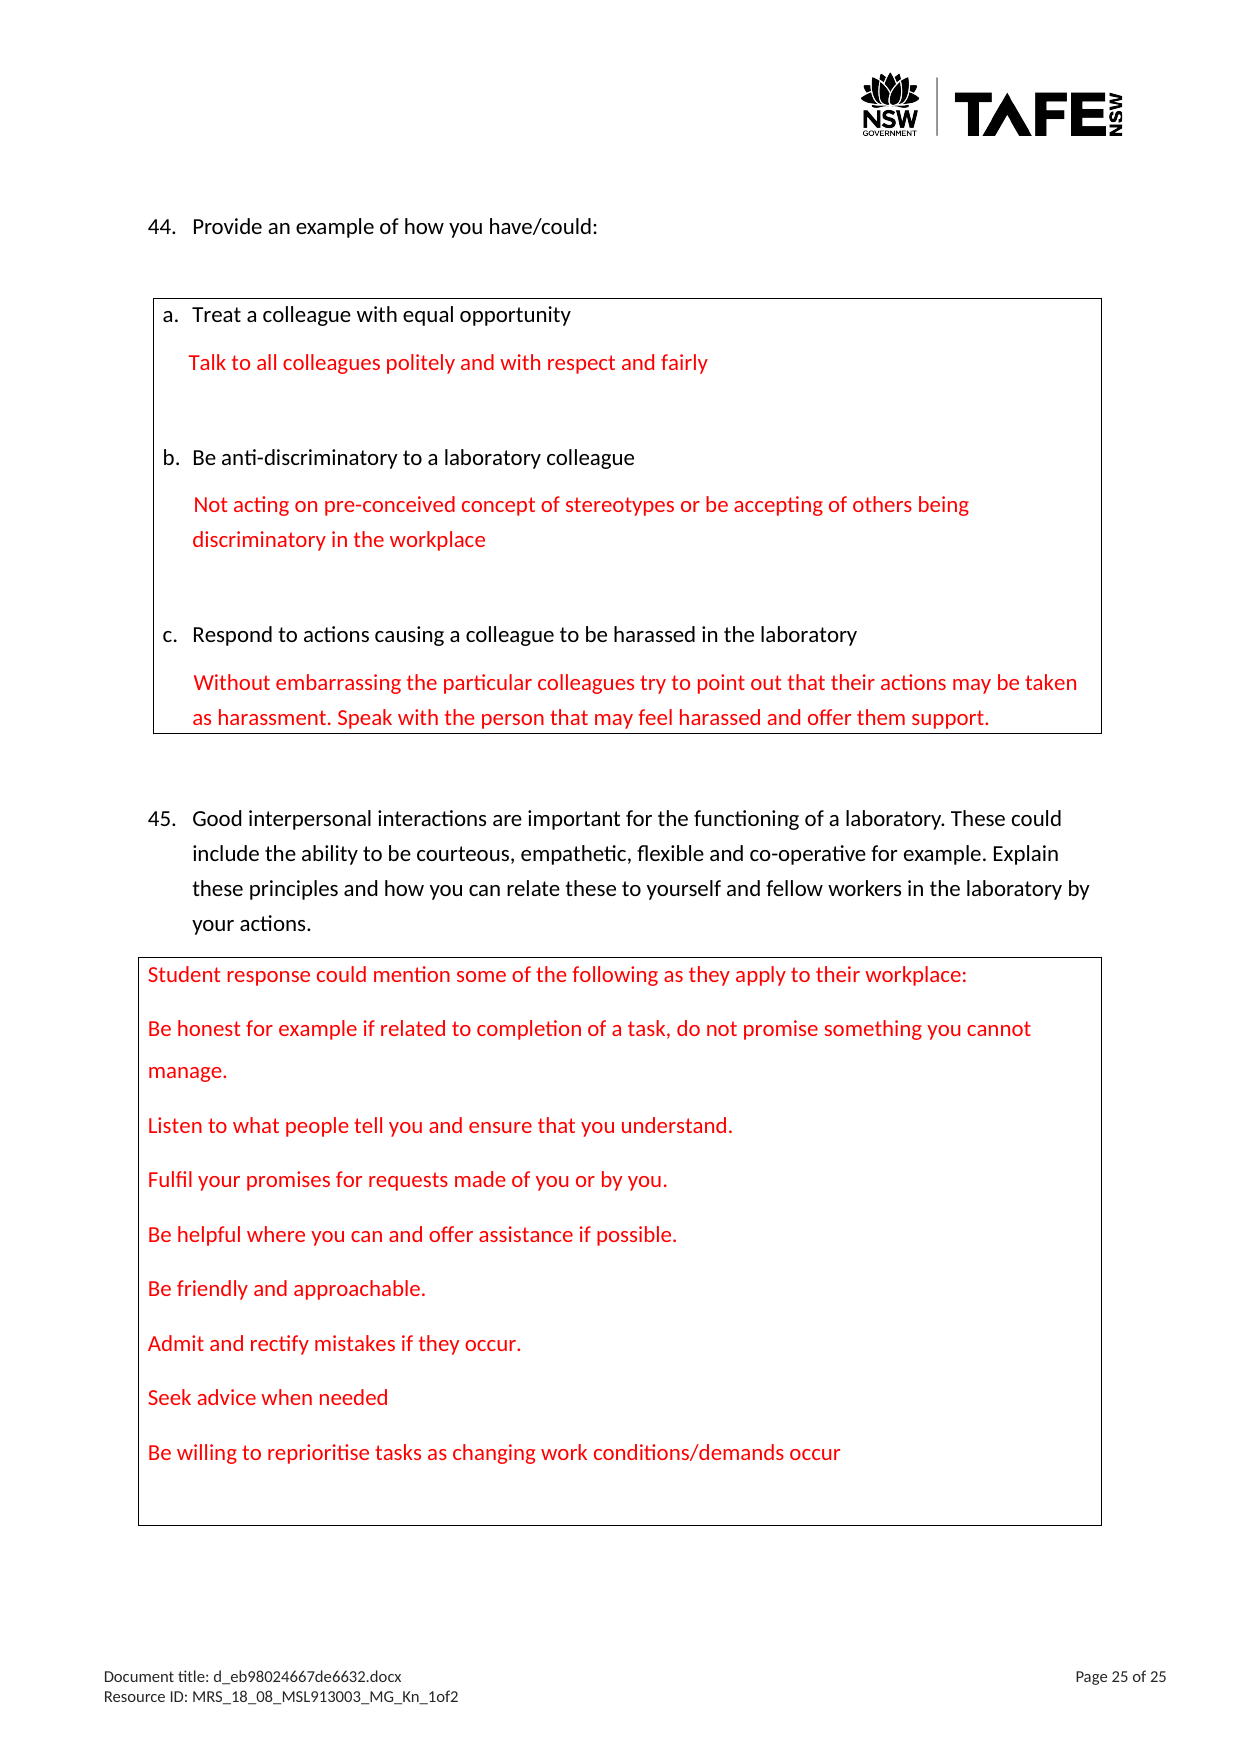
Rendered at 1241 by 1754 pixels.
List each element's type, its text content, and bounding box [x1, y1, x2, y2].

text Be helpful where you can and offer assistance if possible. [139, 1217, 1101, 1248]
text Be honest for example if related to completion of a task, do not promise something you cannot manage. [139, 1011, 1101, 1084]
list Be anti-discriminatory to a laboratory colleague [154, 440, 1101, 471]
text Talk to all colleagues politely and with respect and fairly [154, 345, 1101, 376]
list Treat a colleague with equal opportunity [154, 299, 1101, 329]
text Admit and rectify mistakes if they occur. [139, 1326, 1101, 1357]
picture [861, 71, 1123, 137]
list Respond to actions causing a colleague to be harassed in the laboratory [154, 617, 1101, 649]
text Listen to what people tell you and ensure that you understand. [139, 1108, 1101, 1139]
text Seek advice when needed [139, 1380, 1101, 1411]
list Provide an example of how you have/could: [148, 212, 1092, 240]
list Good interpersonal interactions are important for the functioning of a laboratory. These could include the ability to be courteous, empathetic, flexible and co-operative for example. Explain these principles and how you can relate these to yourself and fellow workers in the laboratory by your actions. [148, 804, 1092, 937]
text Without embarrassing the particular colleagues try to point out that their actions may be taken as harassment. Speak with the person that may feel harassed and offer them support. [154, 665, 1101, 733]
text Fulfil your promises for requests made of you or by you. [139, 1162, 1101, 1193]
text Not acting on pre-conceived concept of stereotypes or be accepting of others being discriminatory in the workplace [154, 487, 1101, 554]
text Be willing to reprioritise tasks as changing work conditions/demands occur [139, 1435, 1101, 1466]
text Student response could mention some of the following as they apply to their workplace: [139, 958, 1101, 988]
text Be friendly and approachable. [139, 1271, 1101, 1302]
